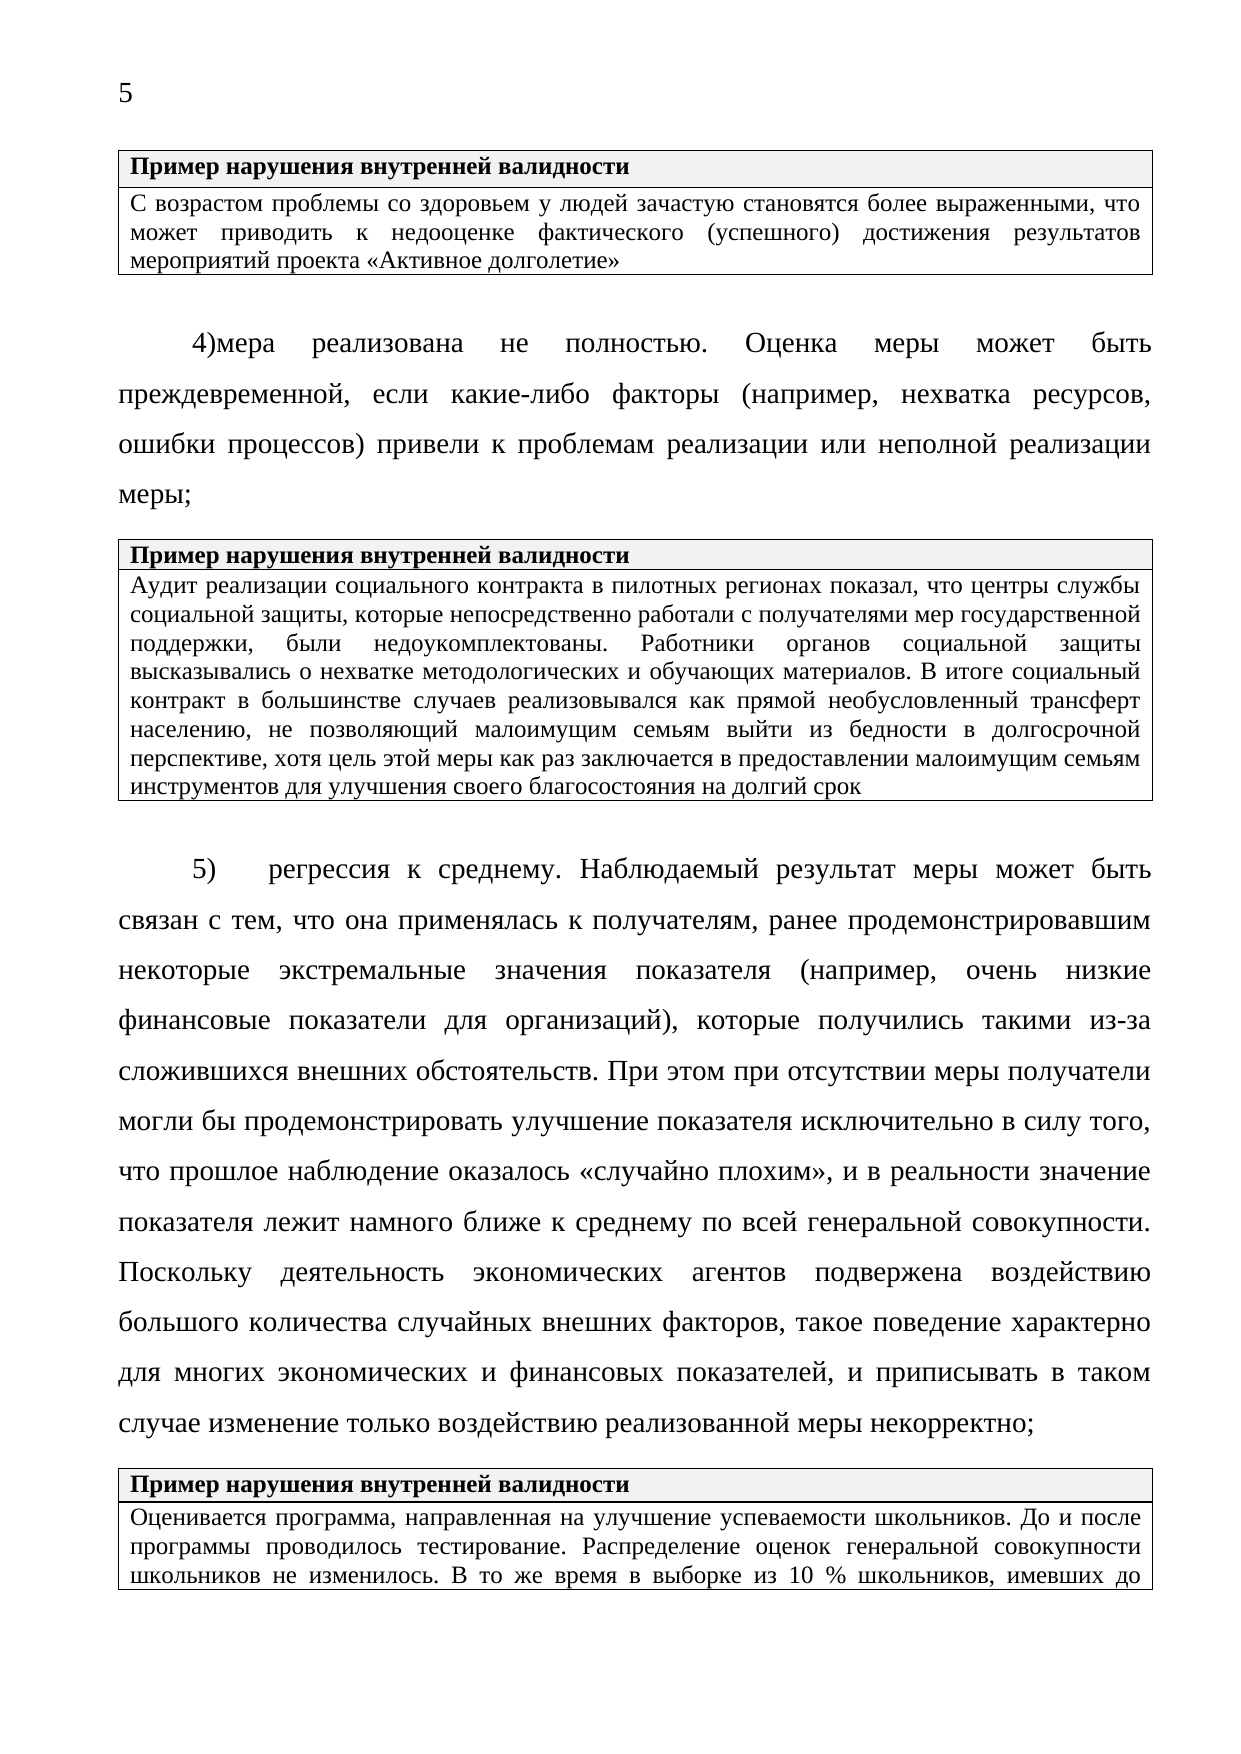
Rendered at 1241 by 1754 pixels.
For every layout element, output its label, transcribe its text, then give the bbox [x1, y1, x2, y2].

table_cell С возрастом проблемы со здоровьем у людей зачастую становятся более выраженными, что может приводить к недооценке фактического (успешного) достижения результатов мероприятий проекта «Активное долголетие» [119, 188, 1152, 274]
table_header Пример нарушения внутренней валидности [119, 540, 1152, 569]
table_cell Аудит реализации социального контракта в пилотных регионах показал, что центры службы социальной защиты, которые непосредственно работали с получателями мер государственной поддержки, были недоукомплектованы. Работники органов социальной защиты высказывались о нехватке методологических и обучающих материалов. В итоге социальный контракт в большинстве случаев реализовывался как прямой необусловленный трансферт населению, не позволяющий малоимущим семьям выйти из бедности в долгосрочной перспективе, хотя цель этой меры как раз заключается в предоставлении малоимущим семьям инструментов для улучшения своего благосостояния на долгий срок [119, 570, 1152, 800]
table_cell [119, 1503, 1152, 1589]
table_header Пример нарушения внутренней валидности [119, 151, 1152, 187]
table_header Пример нарушения внутренней валидности [119, 1469, 1152, 1501]
list регрессия к среднему. Наблюдаемый результат меры может быть связан с тем, что она применялась к получателям, ранее продемонстрировавшим некоторые экстремальные значения показателя (например, очень низкие финансовые показатели для организаций), которые получились такими из-за сложившихся внешних обстоятельств. При этом при отсутствии меры получатели могли бы продемонстрировать улучшение показателя исключительно в силу того, что прошлое наблюдение оказалось «случайно плохим», и в реальности значение показателя лежит намного ближе к среднему по всей генеральной совокупности. Поскольку деятельность экономических агентов подвержена воздействию большого количества случайных внешних факторов, такое поведение характерно для многих экономических и финансовых показателей, и приписывать в таком случае изменение только воздействию реализованной меры некорректно; [118, 851, 1152, 1438]
list мера реализована не полностью. Оценка меры может быть преждевременной, если какие-либо факторы (например, нехватка ресурсов, ошибки процессов) привели к проблемам реализации или неполной реализации меры; [118, 326, 1152, 510]
